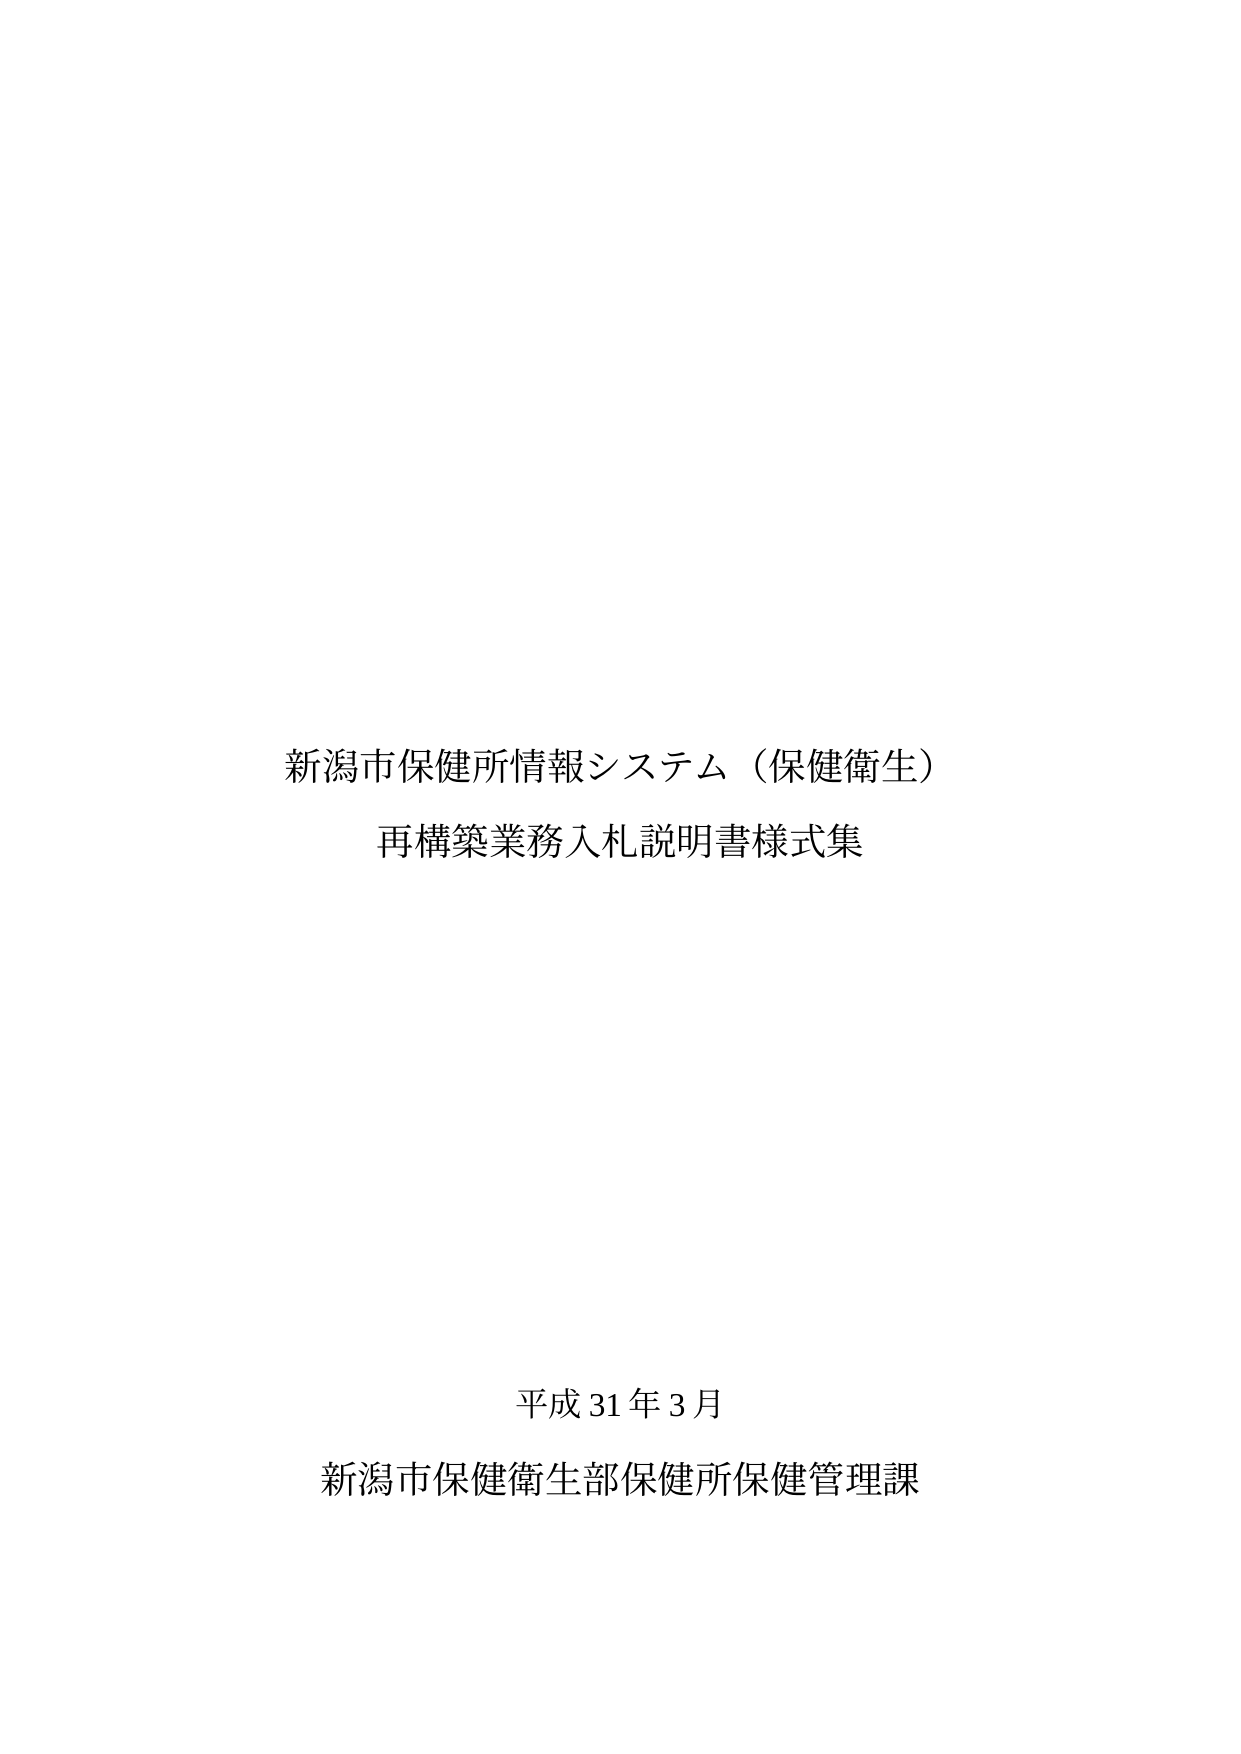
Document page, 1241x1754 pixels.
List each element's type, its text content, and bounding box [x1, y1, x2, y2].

text 再構築業務入札説明書様式集 [148, 802, 1092, 877]
text 新潟市保健所情報システム（保健衛生） [148, 727, 1092, 802]
text 新潟市保健衛生部保健所保健管理課 [148, 1439, 1092, 1514]
text 平成31年3月 [148, 1364, 1092, 1439]
